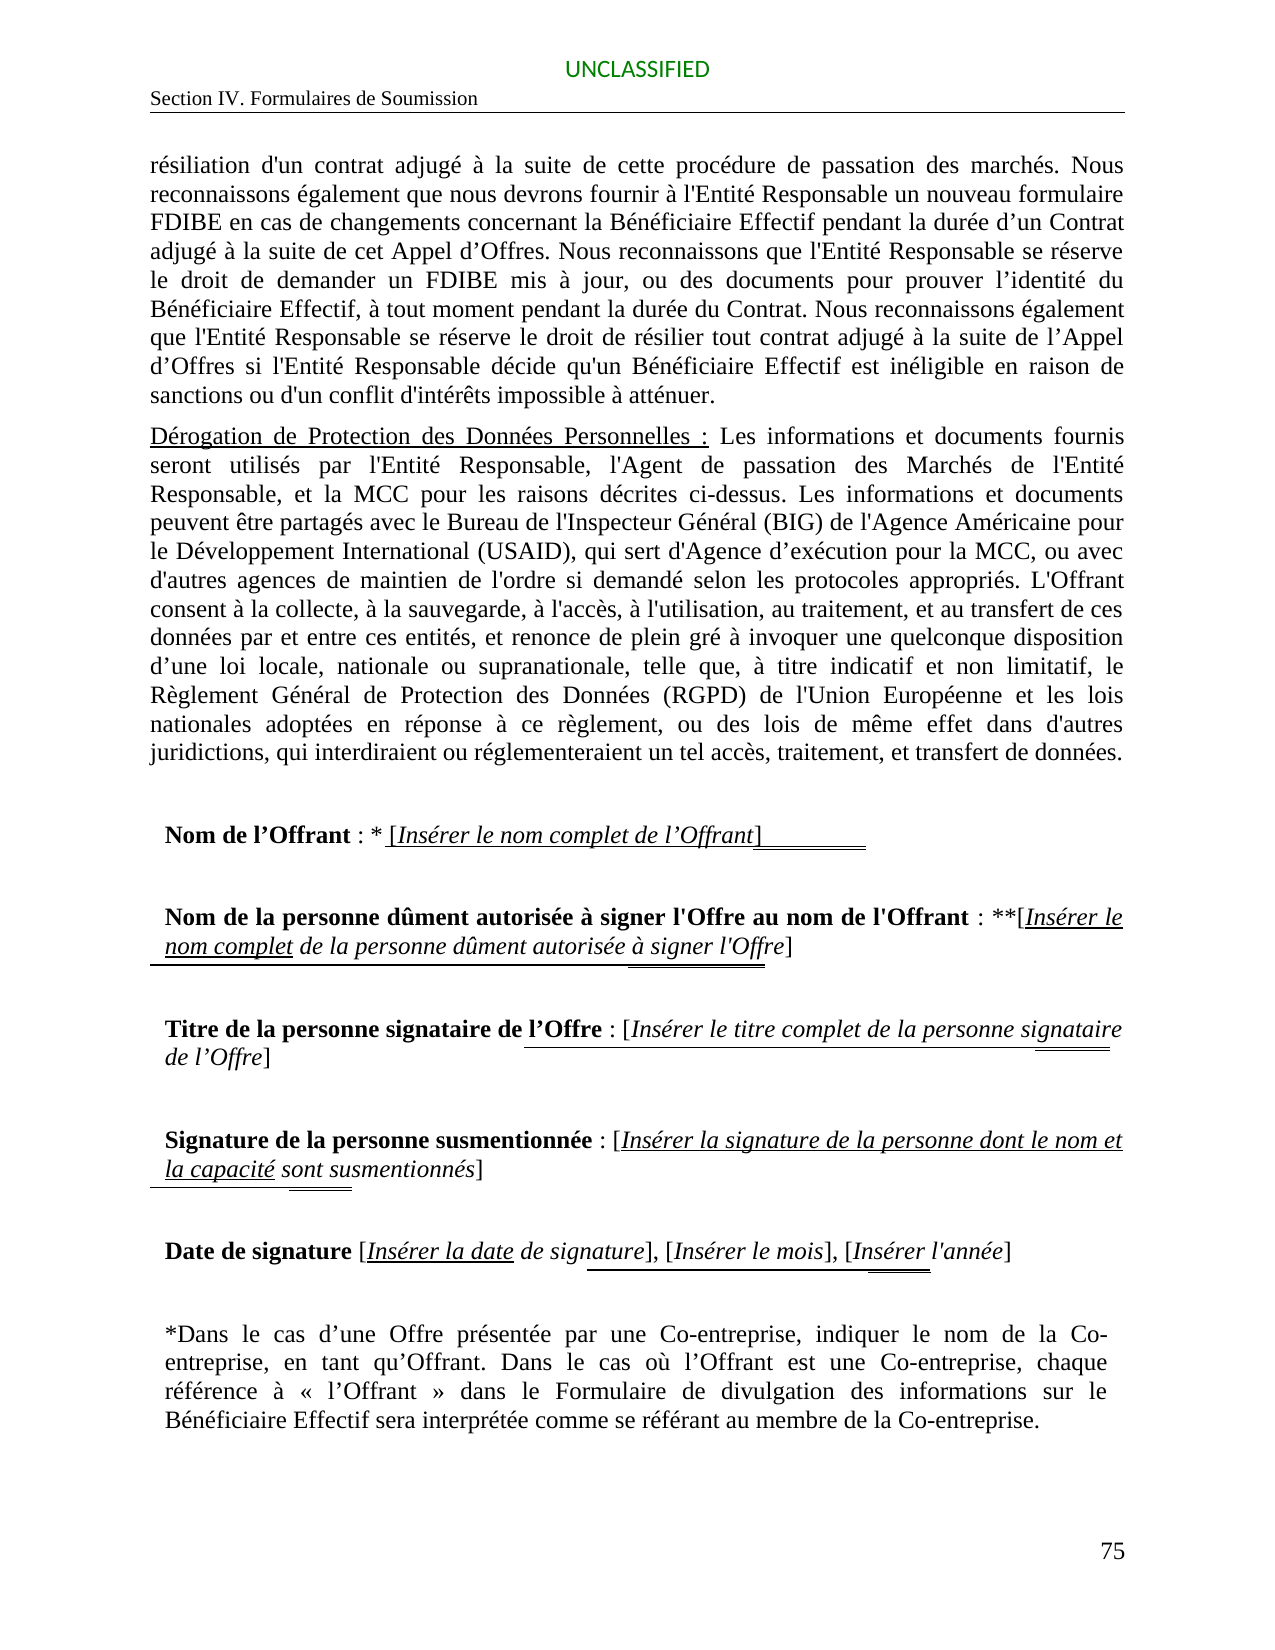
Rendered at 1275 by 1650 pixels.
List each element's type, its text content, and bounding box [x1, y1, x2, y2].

text *Dans le cas d’une Offre présentée par une Co-entreprise, indiquer le nom de la Co-entreprise, en tant qu’Offrant. Dans le cas où l’Offrant est une Co-entreprise, chaque référence à « l’Offrant » dans le Formulaire de divulgation des informations sur le Bénéficiaire Effectif sera interprétée comme se référant au membre de la Co-entreprise. [164, 1319, 1109, 1434]
text Nom de la personne dûment autorisée à signer l'Offre au nom de l'Offrant : **[Insérer le nom complet de la personne dûment autorisée à signer l'Offre] [164, 902, 1125, 960]
text Dérogation de Protection des Données Personnelles : Les informations et documents fournis seront utilisés par l'Entité Responsable, l'Agent de passation des Marchés de l'Entité Responsable, et la MCC pour les raisons décrites ci-dessus. Les informations et documents peuvent être partagés avec le Bureau de l'Inspecteur Général (BIG) de l'Agence Américaine pour le Développement International (USAID), qui sert d'Agence d’exécution pour la MCC, ou avec d'autres agences de maintien de l'ordre si demandé selon les protocoles appropriés. L'Offrant consent à la collecte, à la sauvegarde, à l'accès, à l'utilisation, au traitement, et au transfert de ces données par et entre ces entités, et renonce de plein gré à invoquer une quelconque disposition d’une loi locale, nationale ou supranationale, telle que, à titre indicatif et non limitatif, le Règlement Général de Protection des Données (RGPD) de l'Union Européenne et les lois nationales adoptées en réponse à ce règlement, ou des lois de même effet dans d'autres juridictions, qui interdiraient ou réglementeraient un tel accès, traitement, et transfert de données. [150, 421, 1125, 766]
text Signature de la personne susmentionnée : [Insérer la signature de la personne dont le nom et la capacité sont susmentionnés] [164, 1125, 1125, 1182]
text Date de signature [Insérer la date de signature], [Insérer le mois], [Insérer l'année] [164, 1236, 1125, 1265]
text Nom de l’Offrant : * [Insérer le nom complet de l’Offrant] [164, 820, 1125, 849]
text Titre de la personne signataire de l’Offre : [Insérer le titre complet de la personne signataire de l’Offre] [164, 1014, 1125, 1071]
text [150, 150, 1125, 409]
